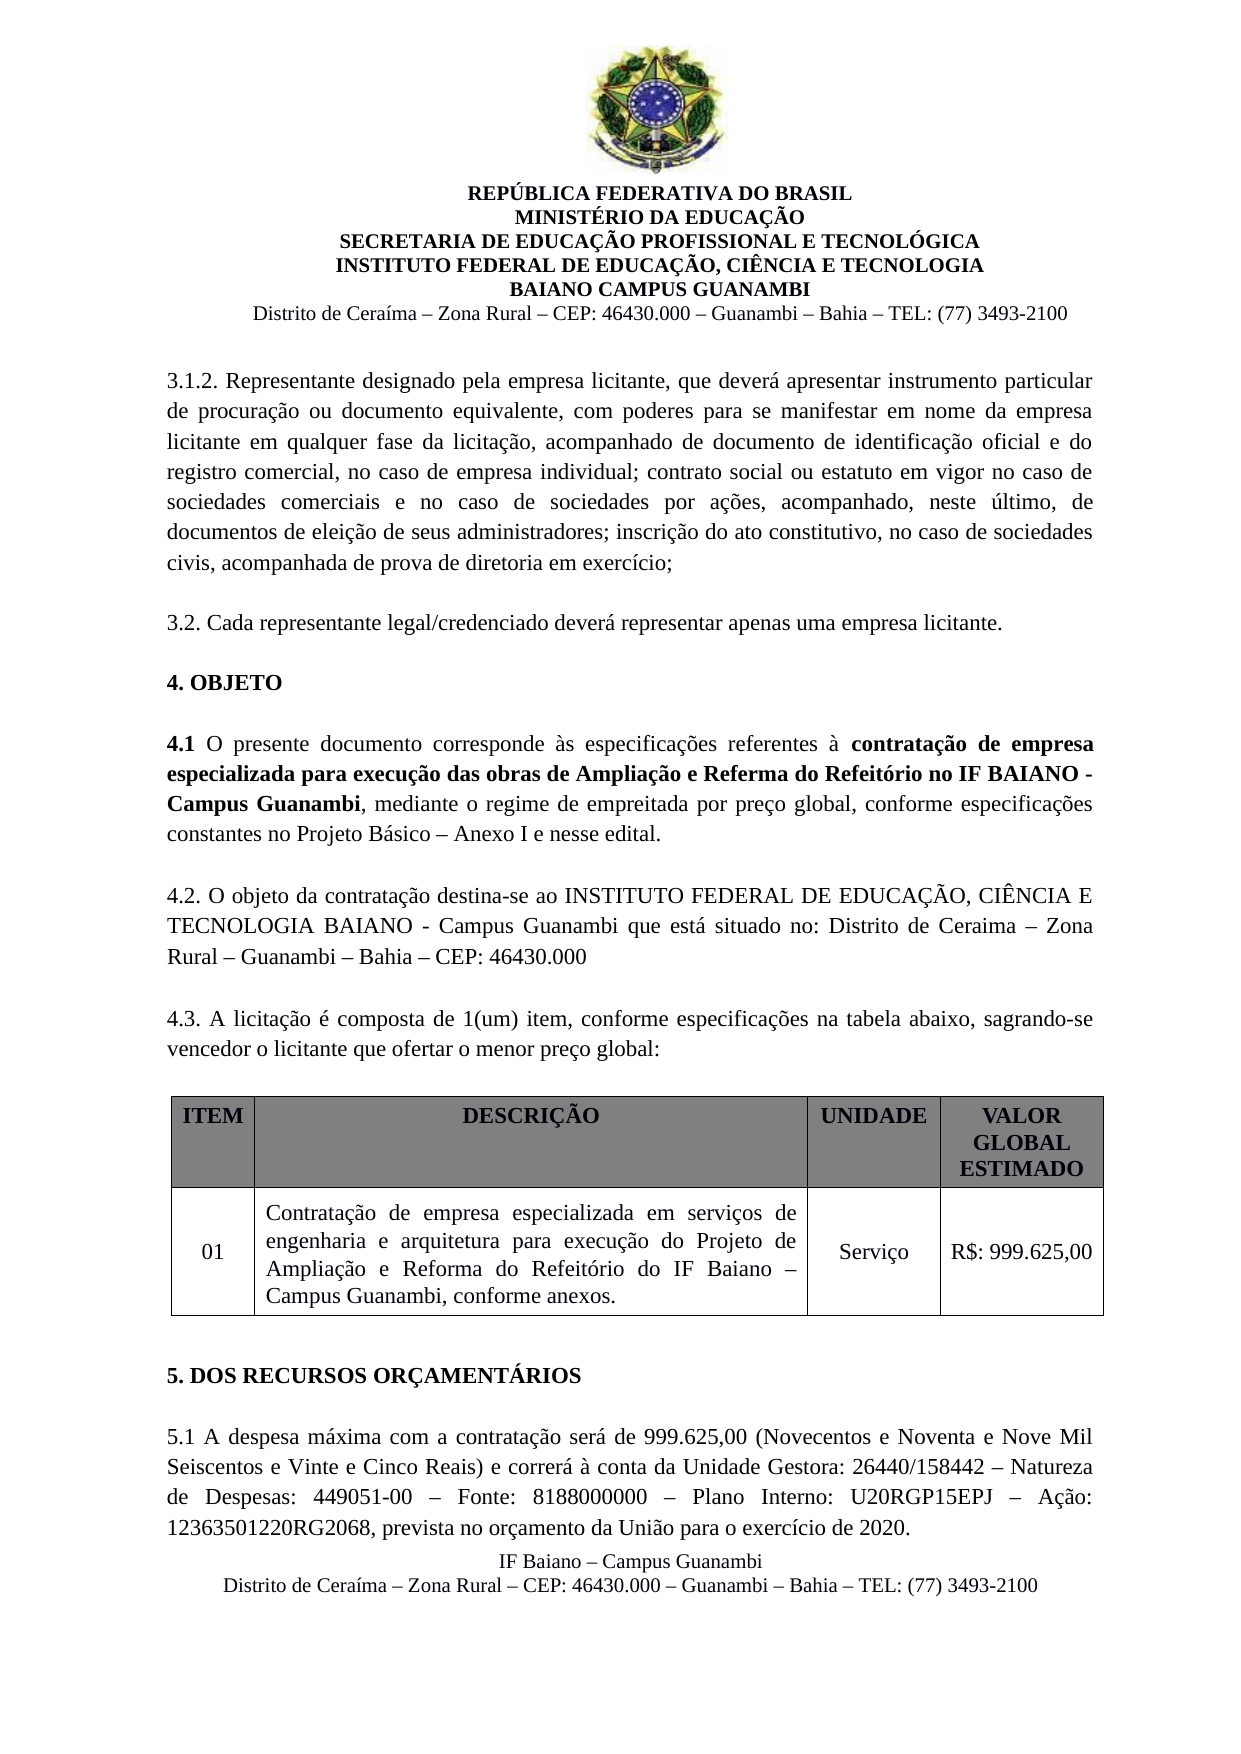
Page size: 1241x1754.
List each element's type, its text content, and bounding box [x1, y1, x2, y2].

text 5. DOS RECURSOS ORÇAMENTÁRIOS [167, 1363, 1094, 1389]
table_header DESCRIÇÃO [255, 1097, 807, 1187]
text 3.1.2. Representante designado pela empresa licitante, que deverá apresentar instrumento particular de procuração ou documento equivalente, com poderes para se manifestar em nome da empresa licitante em qualquer fase da licitação, acompanhado de documento de identificação oficial e do registro comercial, no caso de empresa individual; contrato social ou estatuto em vigor no caso de sociedades comerciais e no caso de sociedades por ações, acompanhado, neste último, de documentos de eleição de seus administradores; inscrição do ato constitutivo, no caso de sociedades civis, acompanhada de prova de diretoria em exercício; [167, 367, 1094, 575]
text 5.1 A despesa máxima com a contratação será de 999.625,00 (Novecentos e Noventa e Nove Mil Seiscentos e Vinte e Cinco Reais) e correrá à conta da Unidade Gestora: 26440/158442 – Natureza de Despesas: 449051-00 – Fonte: 8188000000 – Plano Interno: U20RGP15EPJ – Ação: 12363501220RG2068, prevista no orçamento da União para o exercício de 2020. [167, 1423, 1094, 1540]
text 4.3. A licitação é composta de 1(um) item, conforme especificações na tabela abaixo, sagrando-se vencedor o licitante que ofertar o menor preço global: [167, 1005, 1094, 1061]
table_cell 01 [172, 1188, 254, 1315]
table_header ITEM [172, 1097, 254, 1187]
text 3.2. Cada representante legal/credenciado deverá representar apenas uma empresa licitante. [167, 609, 1094, 635]
text 4. OBJETO [167, 669, 1094, 696]
text 4.2. O objeto da contratação destina-se ao INSTITUTO FEDERAL DE EDUCAÇÃO, CIÊNCIA E TECNOLOGIA BAIANO - Campus Guanambi que está situado no: Distrito de Ceraima – Zona Rural – Guanambi – Bahia – CEP: 46430.000 [167, 882, 1094, 969]
table_cell Contratação de empresa especializada em serviços de engenharia e arquitetura para execução do Projeto de Ampliação e Reforma do Refeitório do IF Baiano – Campus Guanambi, conforme anexos. [255, 1188, 807, 1315]
table_header VALOR GLOBAL ESTIMADO [941, 1097, 1103, 1187]
picture [586, 45, 729, 175]
text 4.1 O presente documento corresponde às especificações referentes à contratação de empresa especializada para execução das obras de Ampliação e Referma do Refeitório no IF BAIANO - Campus Guanambi, mediante o regime de empreitada por preço global, conforme especificações constantes no Projeto Básico – Anexo I e nesse edital. [167, 730, 1094, 847]
table_cell R$: 999.625,00 [941, 1188, 1103, 1315]
table_header UNIDADE [808, 1097, 940, 1187]
table_cell Serviço [808, 1188, 940, 1315]
